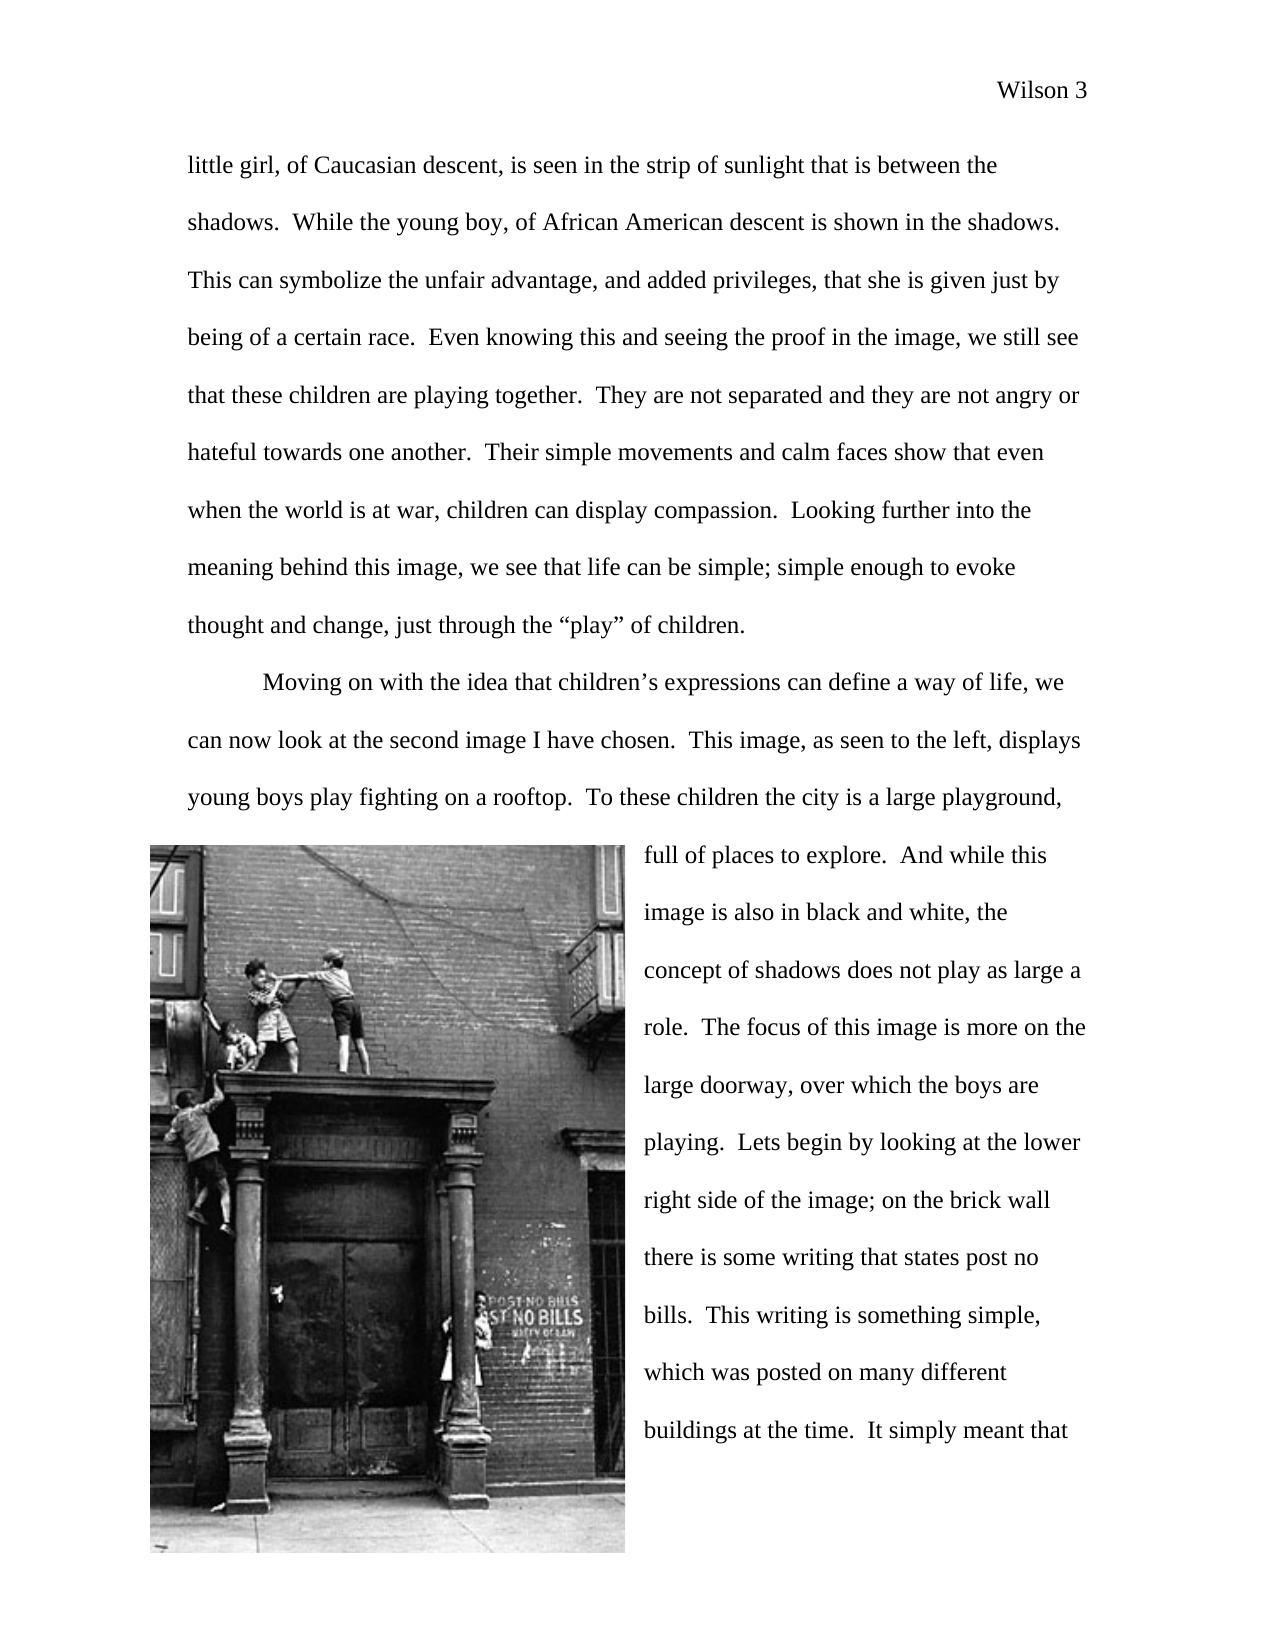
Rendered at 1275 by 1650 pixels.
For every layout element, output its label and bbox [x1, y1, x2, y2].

text [187, 150, 1087, 639]
picture [150, 845, 625, 1553]
text [187, 667, 1087, 1444]
